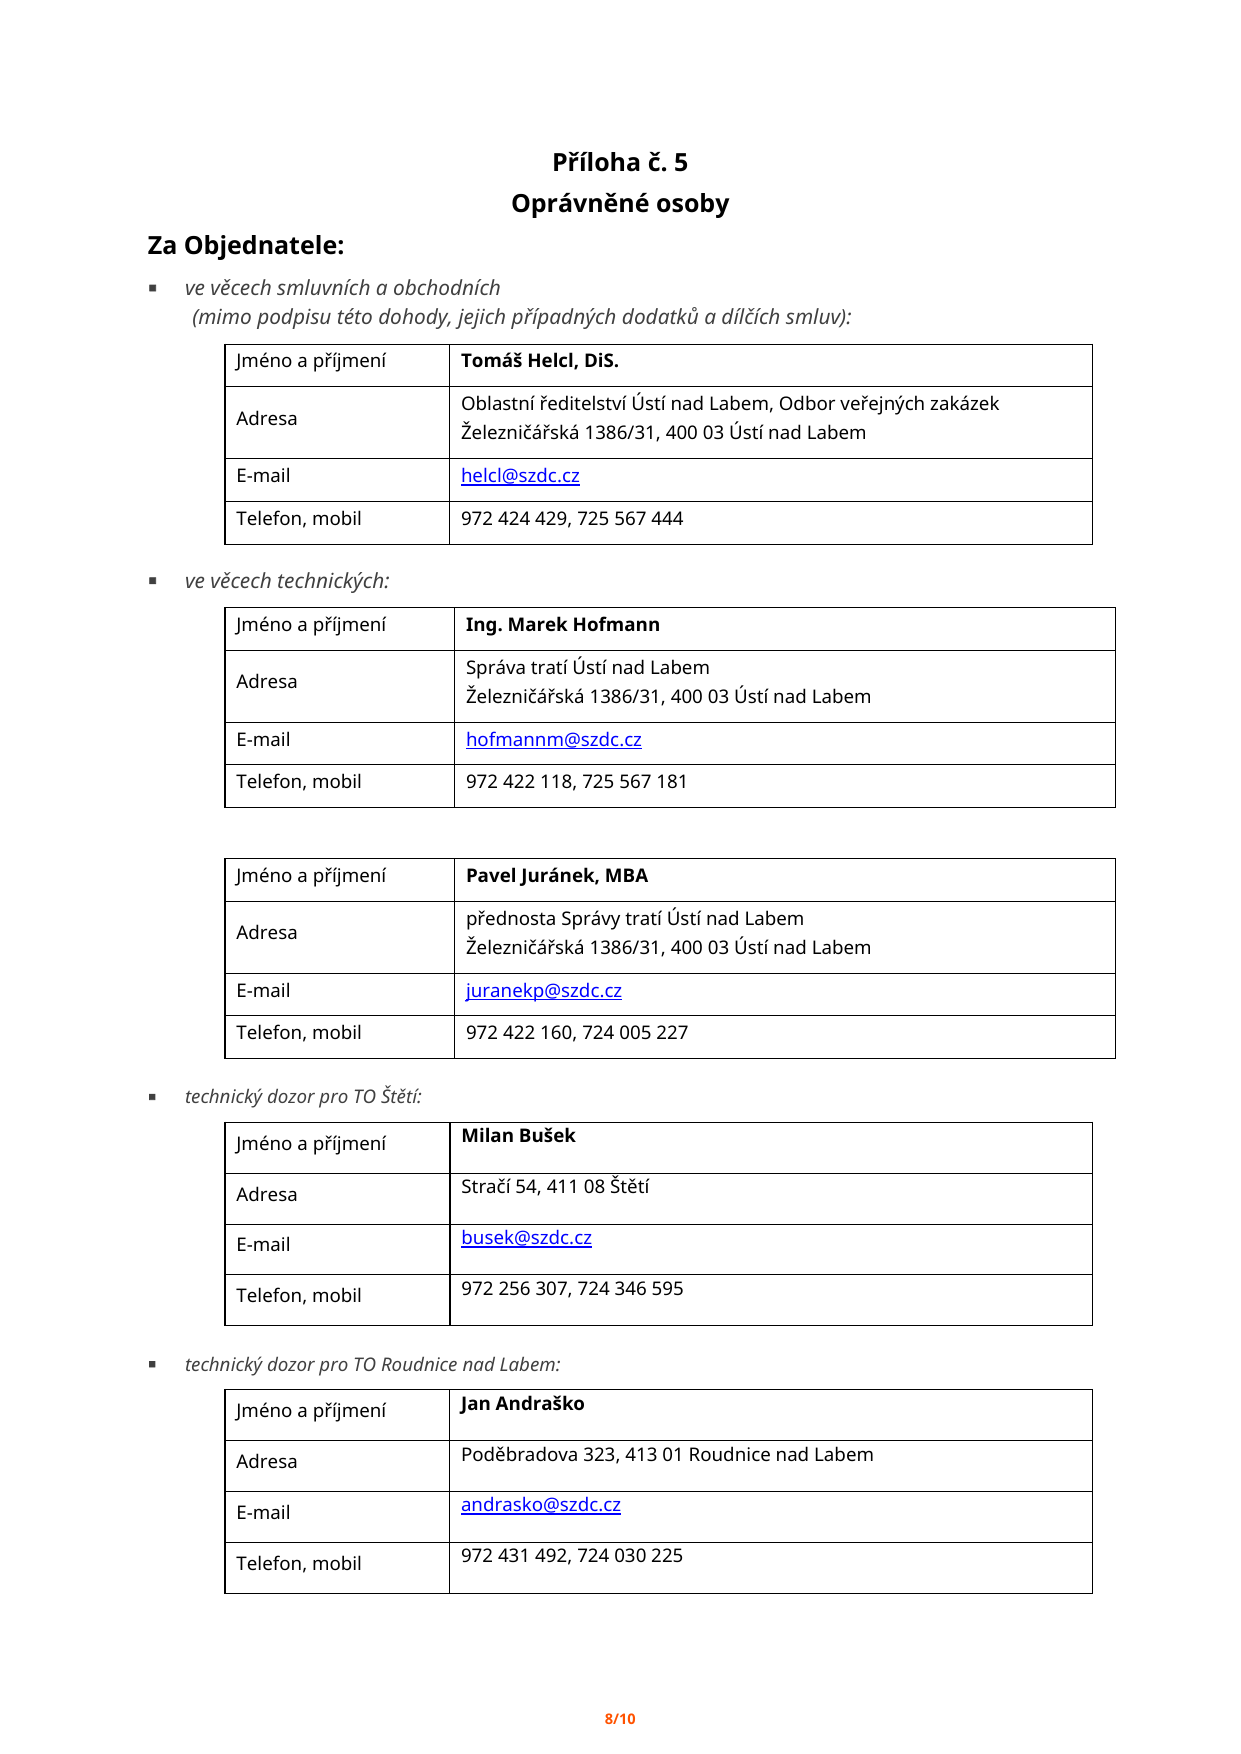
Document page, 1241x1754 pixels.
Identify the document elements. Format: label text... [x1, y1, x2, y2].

text Za Objednatele: [148, 231, 1093, 260]
table_cell juranekp@szdc.cz [455, 974, 1115, 1015]
subtitle technický dozor pro TO Štětí: [148, 1080, 1093, 1109]
table_cell přednosta Správy tratí Ústí nad Labem Železničářská 1386/31, 400 03 Ústí nad Labem [455, 902, 1115, 973]
table_cell andrasko@szdc.cz [450, 1492, 1092, 1542]
table_cell 972 422 160, 724 005 227 [455, 1016, 1115, 1058]
table_cell helcl@szdc.cz [450, 459, 1092, 501]
table_cell E-mail [226, 974, 454, 1015]
text Příloha č. 5 [148, 148, 1093, 177]
table_header Jméno a příjmení [226, 1123, 449, 1172]
table_header Jan Andraško [450, 1390, 1092, 1440]
table_cell E-mail [226, 723, 454, 764]
table_cell Adresa [226, 1441, 449, 1491]
text Oprávněné osoby [148, 189, 1093, 218]
table_header Jméno a příjmení [226, 608, 454, 650]
table_cell Adresa [226, 1174, 449, 1223]
table_cell Telefon, mobil [226, 1016, 454, 1058]
table_cell Telefon, mobil [226, 765, 454, 807]
table_header Tomáš Helcl, DiS. [450, 345, 1092, 386]
table_cell Adresa [226, 387, 449, 458]
table_cell Adresa [226, 651, 454, 722]
table_cell Telefon, mobil [226, 1275, 449, 1325]
table_cell E-mail [226, 1225, 449, 1274]
table_cell 972 422 118, 725 567 181 [455, 765, 1115, 807]
table_cell hofmannm@szdc.cz [455, 723, 1115, 764]
subtitle ve věcech technických: [148, 565, 1093, 594]
subtitle technický dozor pro TO Roudnice nad Labem: [148, 1347, 1093, 1376]
table_header Jméno a příjmení [226, 859, 454, 901]
table_cell Telefon, mobil [226, 1543, 449, 1593]
table_cell E-mail [226, 459, 449, 501]
table_header Ing. Marek Hofmann [455, 608, 1115, 650]
subtitle (mimo podpisu této dohody, jejich případných dodatků a dílčích smluv): [148, 302, 1093, 331]
table_header Milan Bušek [451, 1123, 1092, 1172]
subtitle ve věcech smluvních a obchodních [148, 273, 1093, 302]
table_cell E-mail [226, 1492, 449, 1542]
table_cell busek@szdc.cz [451, 1225, 1092, 1274]
table_cell Poděbradova 323, 413 01 Roudnice nad Labem [450, 1441, 1092, 1491]
table_cell Adresa [226, 902, 454, 973]
table_cell 972 256 307, 724 346 595 [451, 1275, 1092, 1325]
table_header Jméno a příjmení [226, 1390, 449, 1440]
table_header Jméno a příjmení [226, 345, 449, 386]
table_cell Stračí 54, 411 08 Štětí [451, 1174, 1092, 1223]
table_cell Telefon, mobil [226, 502, 449, 543]
table_header Pavel Juránek, MBA [455, 859, 1115, 901]
table_cell 972 431 492, 724 030 225 [450, 1543, 1092, 1593]
table_cell Správa tratí Ústí nad Labem Železničářská 1386/31, 400 03 Ústí nad Labem [455, 651, 1115, 722]
table_cell 972 424 429, 725 567 444 [450, 502, 1092, 543]
table_cell Oblastní ředitelství Ústí nad Labem, Odbor veřejných zakázek Železničářská 1386/31, 400 03 Ústí nad Labem [450, 387, 1092, 458]
